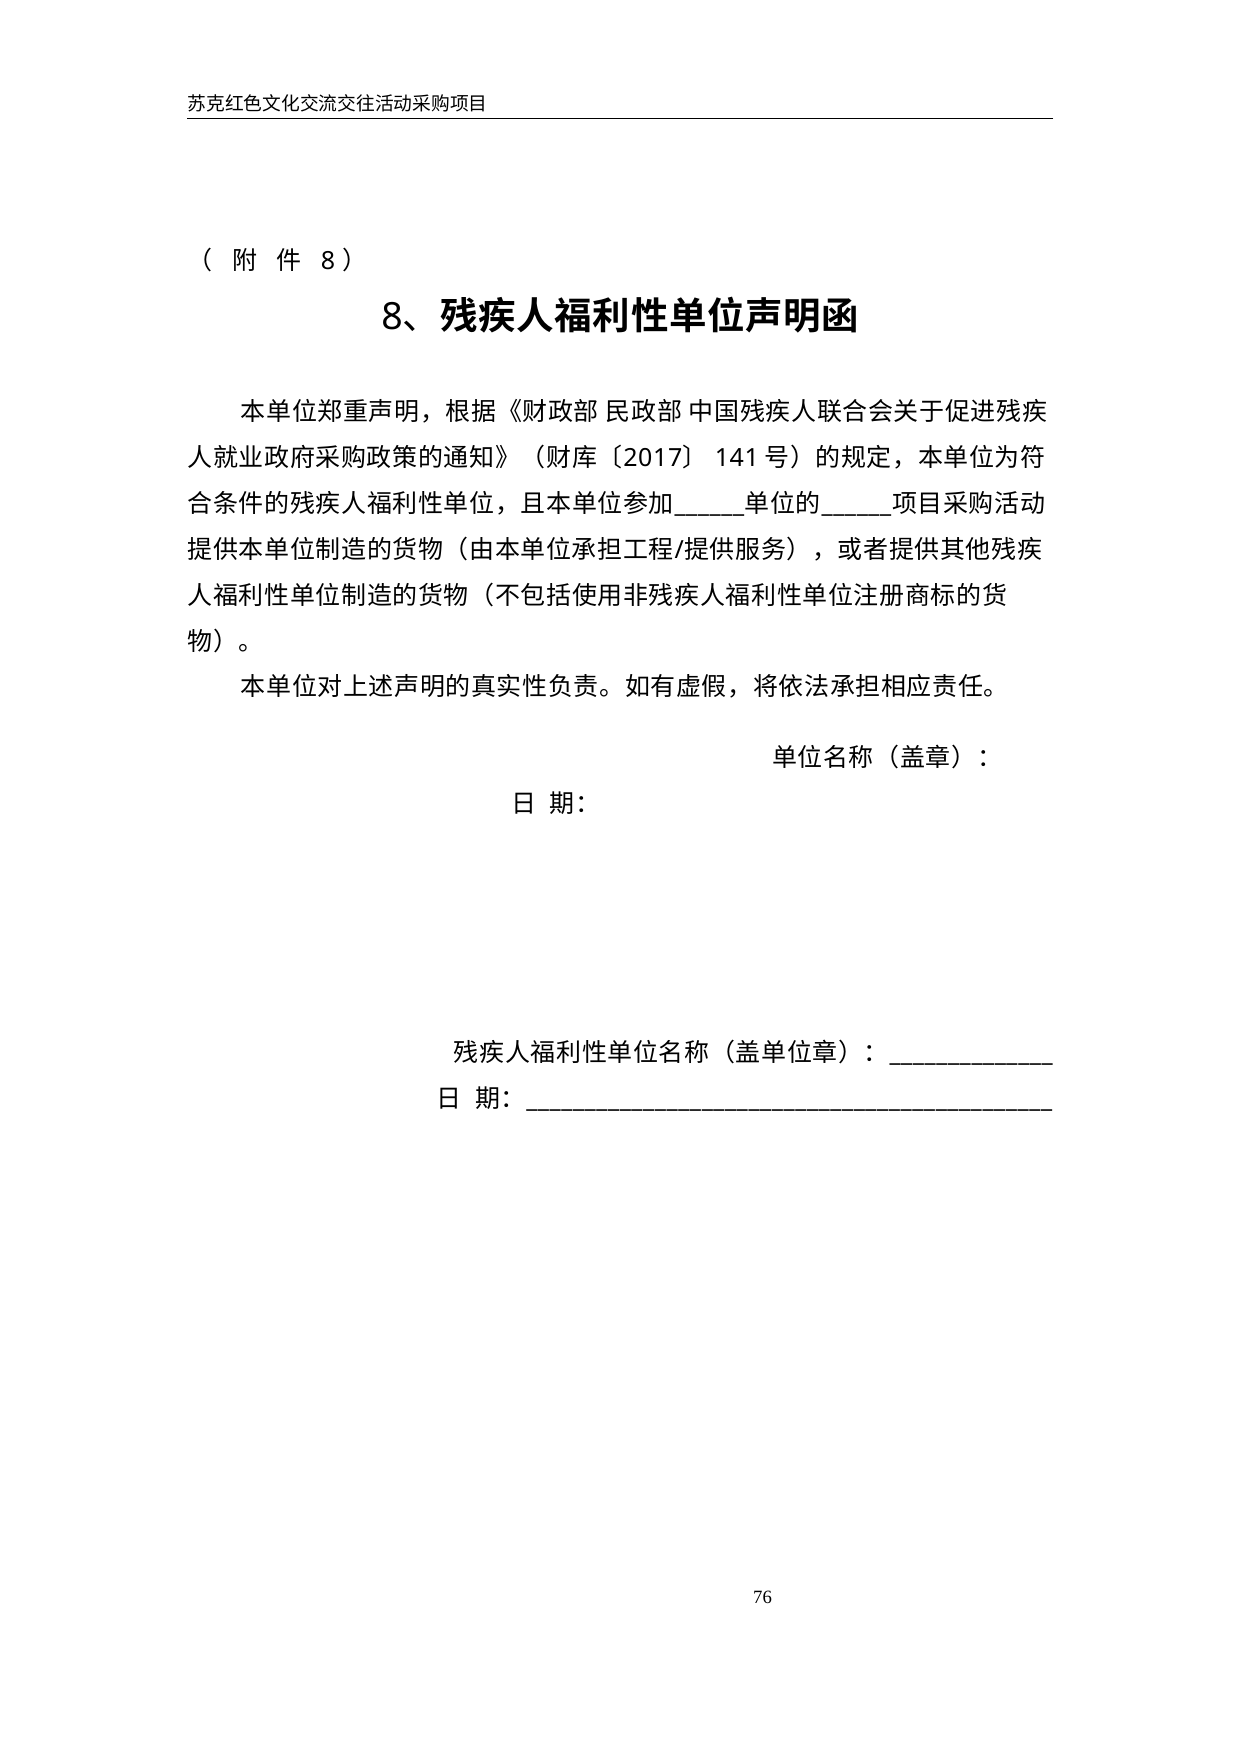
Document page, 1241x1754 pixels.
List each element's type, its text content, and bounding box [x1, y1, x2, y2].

text 日 期：_____________________________________________ [187, 1071, 1053, 1117]
text 日 期： [187, 776, 1053, 822]
text 8、残疾人福利性单位声明函 [187, 292, 1053, 338]
text 本单位对上述声明的真实性负责。如有虚假，将依法承担相应责任。 [187, 659, 1053, 705]
text 本单位郑重声明，根据《财政部 民政部 中国残疾人联合会关于促进残疾人就业政府采购政策的通知》（财库〔2017〕 141号）的规定，本单位为符合条件的残疾人福利性单位，且本单位参加______单位的______项目采购活动提供本单位制造的货物（由本单位承担工程/提供服务），或者提供其他残疾人福利性单位制造的货物（不包括使用非残疾人福利性单位注册商标的货物）。 [187, 384, 1053, 659]
text 残疾人福利性单位名称（盖单位章）：______________ [187, 1025, 1053, 1071]
text 单位名称（盖章）： [187, 730, 1053, 776]
list （附件8） [187, 225, 1053, 292]
